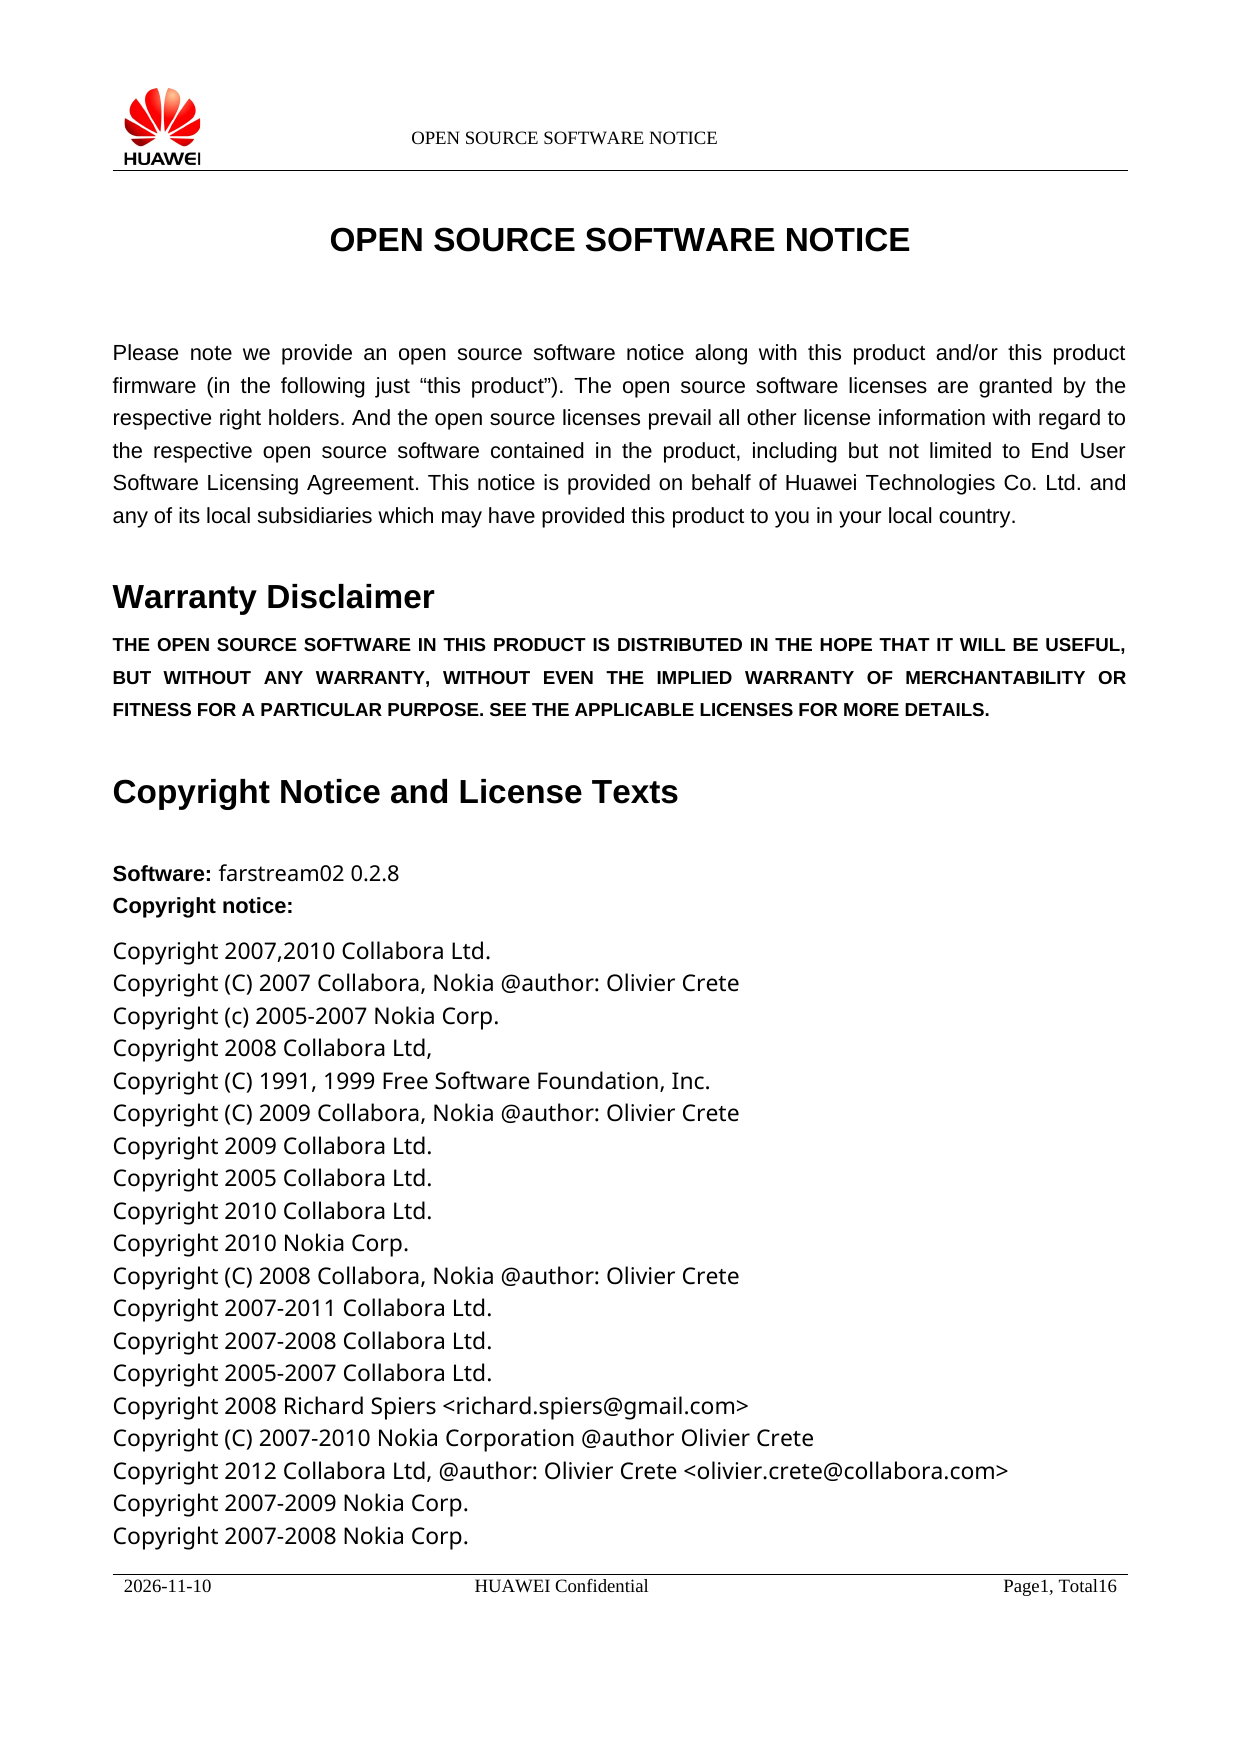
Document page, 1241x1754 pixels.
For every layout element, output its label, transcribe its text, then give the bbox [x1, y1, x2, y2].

text Please note we provide an open source software notice along with this product and/or this product firmware (in the following just “this product”). The open source software licenses are granted by the respective right holders. And the open source licenses prevail all other license information with regard to the respective open source software contained in the product, including but not limited to End User Software Licensing Agreement. This notice is provided on behalf of Huawei Technologies Co. Ltd. and any of its local subsidiaries which may have provided this product to you in your local country. [112, 336, 1128, 531]
picture [124, 88, 201, 165]
text Copyright Notice and License Texts [112, 759, 1128, 824]
text OPEN SOURCE SOFTWARE NOTICE [112, 206, 1128, 271]
text Copyright notice: [112, 889, 1128, 921]
text Warranty Disclaimer [112, 564, 1128, 629]
text The open source software in this product is distributed in the hope that it will be useful, but WITHOUT ANY WARRANTY, without even the implied warranty of MERCHANTABILITY or FITNESS FOR A PARTICULAR PURPOSE. See the applicable licenses for more details. [112, 629, 1128, 726]
title Software: farstream02 0.2.8 [112, 856, 1128, 889]
